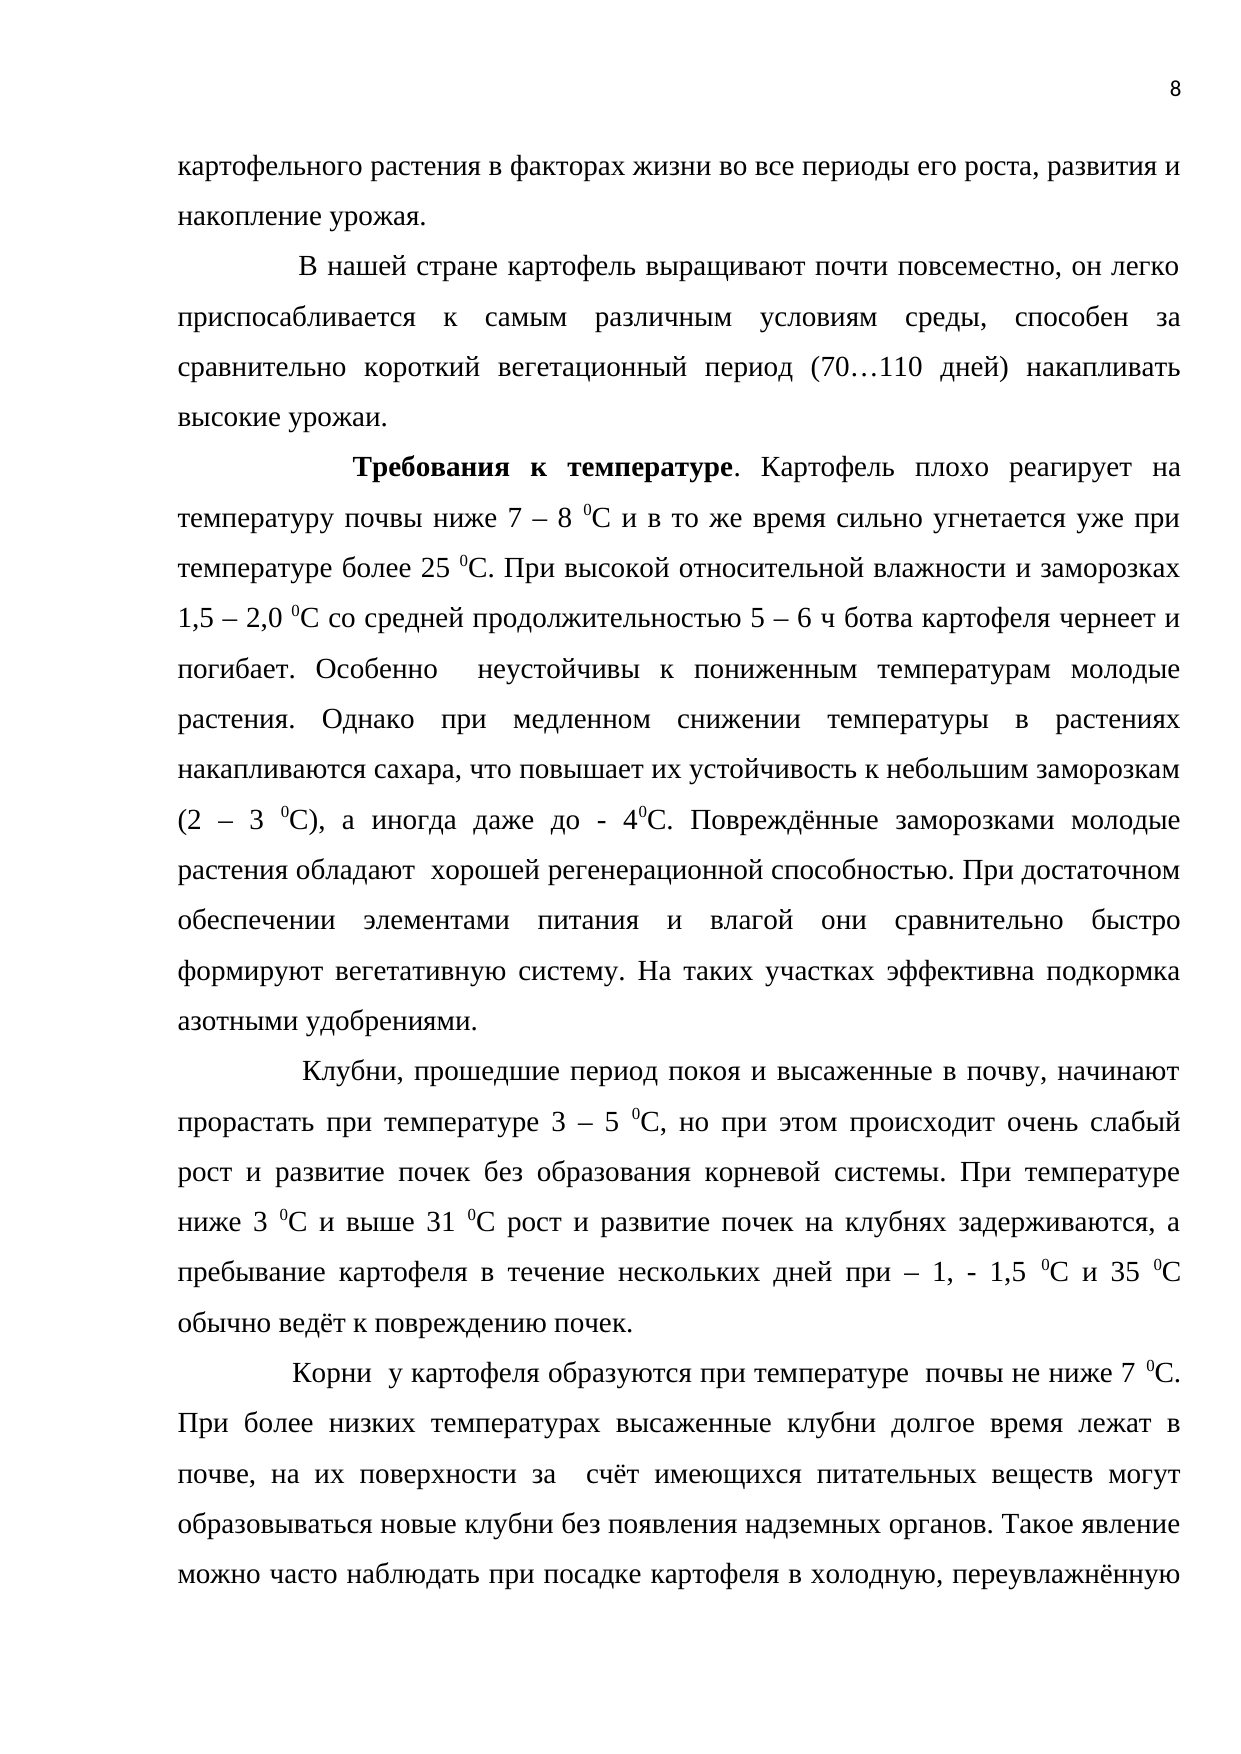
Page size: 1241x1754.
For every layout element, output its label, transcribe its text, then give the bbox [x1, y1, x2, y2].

text Требования к температуре. Картофель плохо реагирует на температуру почвы ниже 7 – 8 0C и в то же время сильно угнетается уже при температуре более 25 0C. При высокой относительной влажности и заморозках 1,5 – 2,0 0С со средней продолжительностью 5 – 6 ч ботва картофеля чернеет и погибает. Особенно неустойчивы к пониженным температурам молодые растения. Однако при медленном снижении температуры в растениях накапливаются сахара, что повышает их устойчивость к небольшим заморозкам (2 – 3 0С), а иногда даже до - 40С. Повреждённые заморозками молодые растения обладают хорошей регенерационной способностью. При достаточном обеспечении элементами питания и влагой они сравнительно быстро формируют вегетативную систему. На таких участках эффективна подкормка азотными удобрениями. [177, 449, 1181, 1037]
text Клубни, прошедшие период покоя и высаженные в почву, начинают прорастать при температуре 3 – 5 0С, но при этом происходит очень слабый рост и развитие почек без образования корневой системы. При температуре ниже 3 0С и выше 31 0С рост и развитие почек на клубнях задерживаются, а пребывание картофеля в течение нескольких дней при – 1, - 1,5 0С и 35 0С обычно ведёт к повреждению почек. [177, 1053, 1181, 1338]
text В нашей стране картофель выращивают почти повсеместно, он легко приспосабливается к самым различным условиям среды, способен за сравнительно короткий вегетационный период (70…110 дней) накапливать высокие урожаи. [177, 248, 1181, 433]
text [177, 148, 1181, 232]
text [177, 1355, 1181, 1590]
